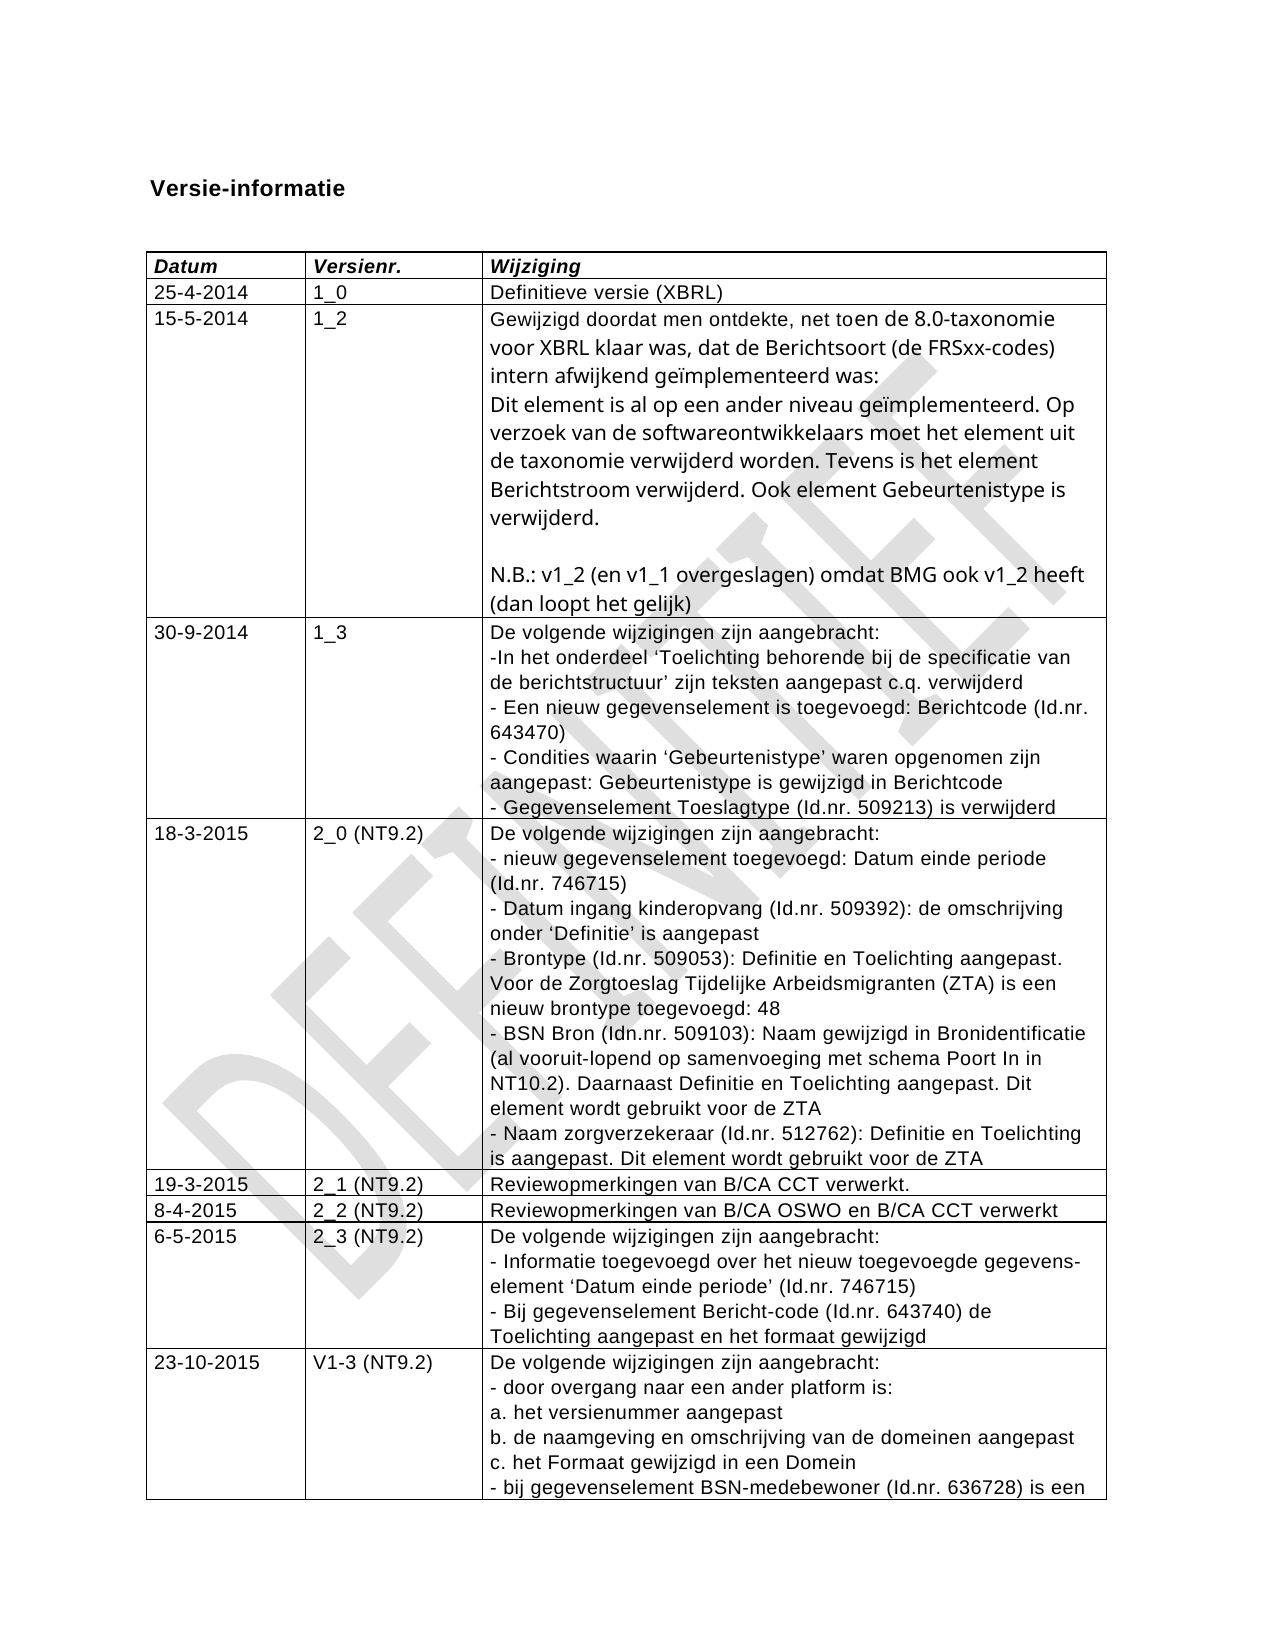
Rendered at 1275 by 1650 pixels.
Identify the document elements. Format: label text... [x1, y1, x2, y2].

table_cell 8-4-2015 [147, 1196, 305, 1221]
table_cell 2_1 (NT9.2) [306, 1170, 482, 1195]
table_cell De volgende wijzigingen zijn aangebracht: - nieuw gegevenselement toegevoegd: Datum einde periode (Id.nr. 746715) - Datum ingang kinderopvang (Id.nr. 509392): de omschrijving onder ‘Definitie’ is aangepast - Brontype (Id.nr. 509053): Definitie en Toelichting aangepast. Voor de Zorgtoeslag Tijdelijke Arbeidsmigranten (ZTA) is een nieuw brontype toegevoegd: 48 - BSN Bron (Idn.nr. 509103): Naam gewijzigd in Bronidentificatie (al vooruit-lopend op samenvoeging met schema Poort In in NT10.2). Daarnaast Definitie en Toelichting aangepast. Dit element wordt gebruikt voor de ZTA - Naam zorgverzekeraar (Id.nr. 512762): Definitie en Toelichting is aangepast. Dit element wordt gebruikt voor de ZTA [483, 819, 1106, 1169]
table_cell 2_2 (NT9.2) [306, 1196, 482, 1221]
table_cell 1_3 [306, 618, 482, 818]
table_cell 2_0 (NT9.2) [306, 819, 482, 1169]
table_cell V1-3 (NT9.2) [306, 1349, 482, 1498]
table_cell Gewijzigd doordat men ontdekte, net toen de 8.0-taxonomie voor XBRL klaar was, dat de Berichtsoort (de FRSxx-codes) intern afwijkend geïmplementeerd was: Dit element is al op een ander niveau geïmplementeerd. Op verzoek van de softwareontwikkelaars moet het element uit de taxonomie verwijderd worden. Tevens is het element Berichtstroom verwijderd. Ook element Gebeurtenistype is verwijderd. N.B.: v1_2 (en v1_1 overgeslagen) omdat BMG ook v1_2 heeft (dan loopt het gelijk) [483, 305, 1106, 617]
subtitle Versie-informatie [150, 175, 1125, 201]
table_cell 19-3-2015 [147, 1170, 305, 1195]
table_header Wijziging [483, 253, 1106, 277]
table_cell 23-10-2015 [147, 1349, 305, 1498]
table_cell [483, 1349, 1106, 1498]
table_cell 1_0 [306, 279, 482, 303]
table_cell 25-4-2014 [147, 279, 305, 303]
table_cell De volgende wijzigingen zijn aangebracht: - Informatie toegevoegd over het nieuw toegevoegde gegevens-element ‘Datum einde periode’ (Id.nr. 746715) - Bij gegevenselement Bericht-code (Id.nr. 643740) de Toelichting aangepast en het formaat gewijzigd [483, 1223, 1106, 1347]
table_cell 1_2 [306, 305, 482, 617]
table_cell 6-5-2015 [147, 1223, 305, 1347]
table_cell 30-9-2014 [147, 618, 305, 818]
table_cell 15-5-2014 [147, 305, 305, 617]
table_cell Reviewopmerkingen van B/CA CCT verwerkt. [483, 1170, 1106, 1195]
table_header Versienr. [306, 253, 482, 277]
table_cell Reviewopmerkingen van B/CA OSWO en B/CA CCT verwerkt [483, 1196, 1106, 1221]
table_cell De volgende wijzigingen zijn aangebracht: -In het onderdeel ‘Toelichting behorende bij de specificatie van de berichtstructuur’ zijn teksten aangepast c.q. verwijderd - Een nieuw gegevenselement is toegevoegd: Berichtcode (Id.nr. 643470) - Condities waarin ‘Gebeurtenistype’ waren opgenomen zijn aangepast: Gebeurtenistype is gewijzigd in Berichtcode - Gegevenselement Toeslagtype (Id.nr. 509213) is verwijderd [483, 618, 1106, 818]
table_cell Definitieve versie (XBRL) [483, 279, 1106, 303]
table_header Datum [147, 253, 305, 277]
table_cell 18-3-2015 [147, 819, 305, 1169]
table_cell 2_3 (NT9.2) [306, 1223, 482, 1347]
